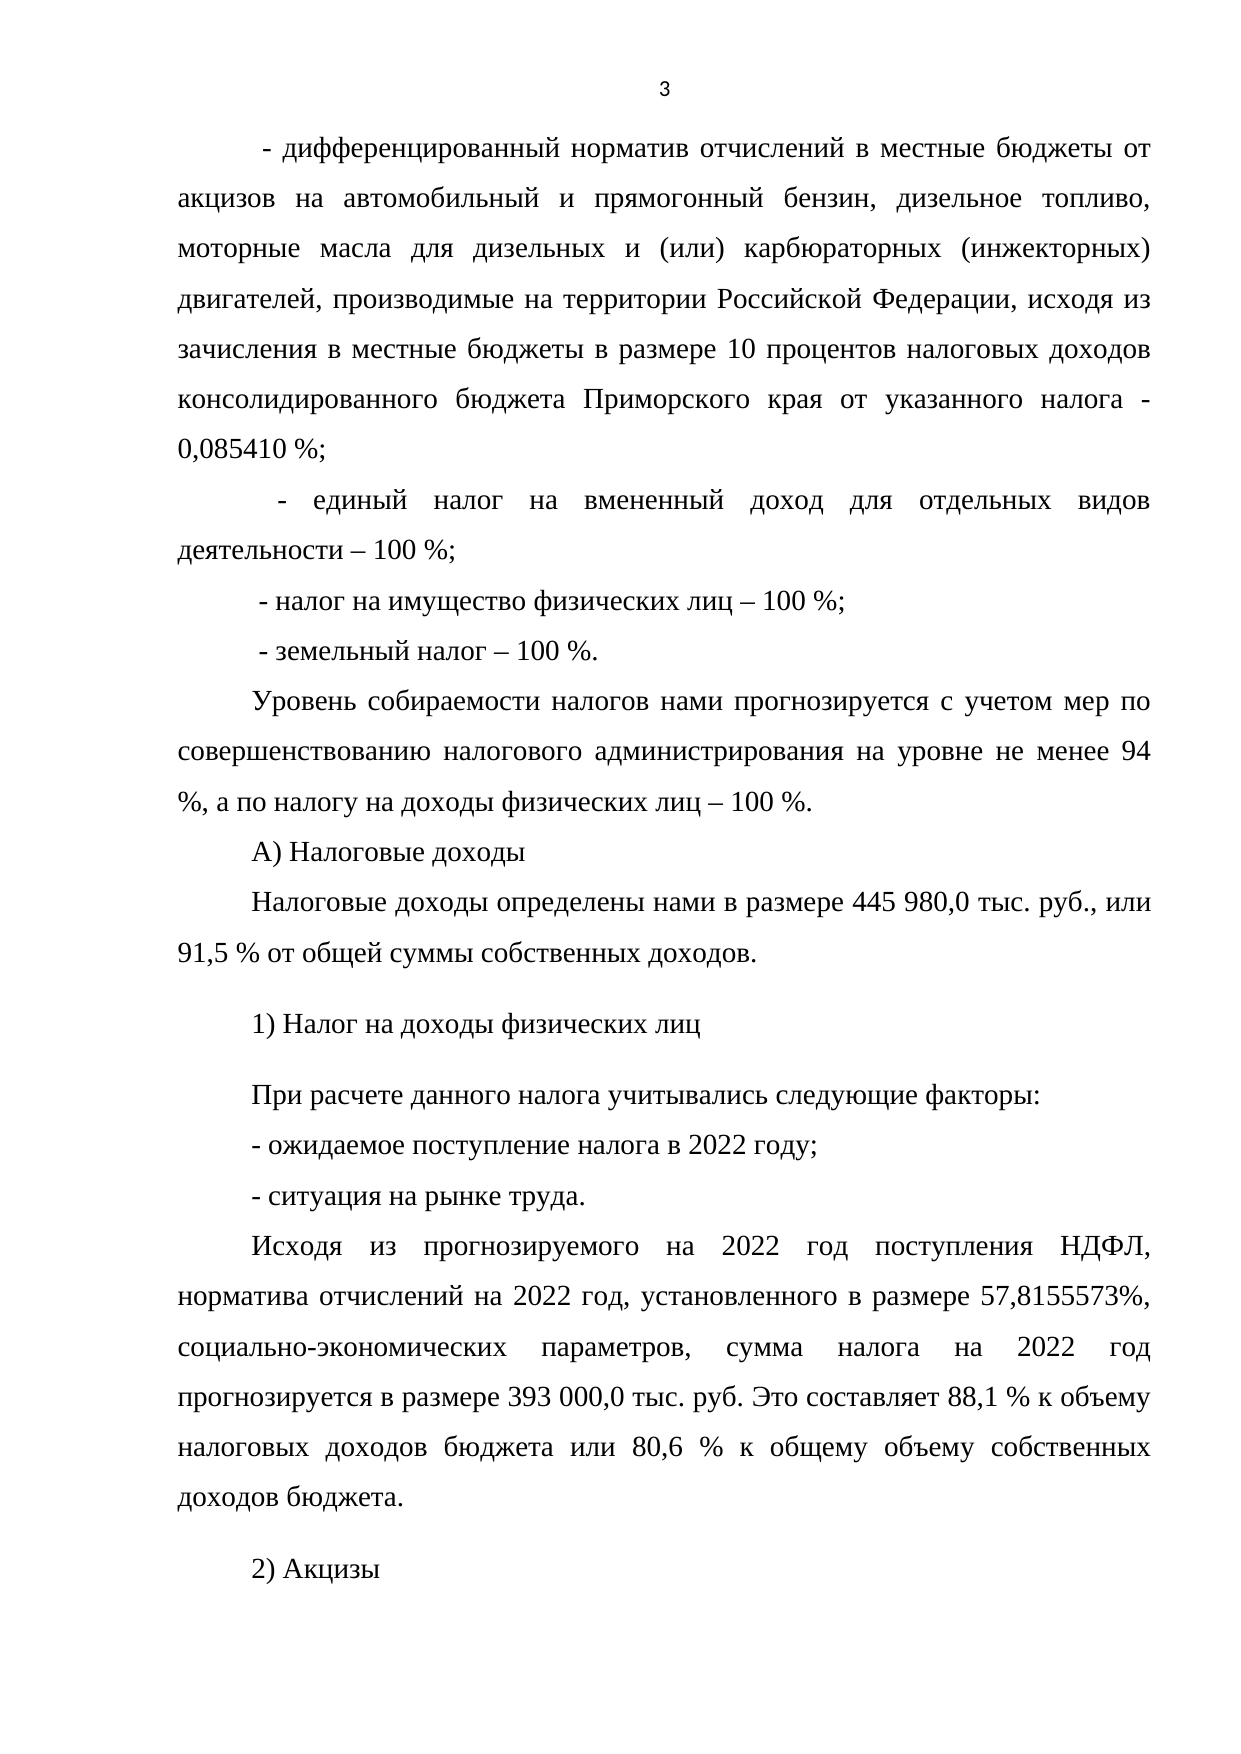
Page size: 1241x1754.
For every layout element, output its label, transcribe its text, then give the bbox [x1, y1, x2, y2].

text Налоговые доходы определены нами в размере 445 980,0 тыс. руб., или 91,5 % от общей суммы собственных доходов. [177, 884, 1152, 968]
text При расчете данного налога учитывались следующие факторы: [177, 1077, 1152, 1111]
text 1) Налог на доходы физических лиц [177, 1006, 1152, 1039]
text - налог на имущество физических лиц – 100 %; [177, 583, 1152, 616]
text - ситуация на рынке труда. [177, 1178, 1152, 1211]
text Исходя из прогнозируемого на 2022 год поступления НДФЛ, норматива отчислений на 2022 год, установленного в размере 57,8155573%, социально-экономических параметров, сумма налога на 2022 год прогнозируется в размере 393 000,0 тыс. руб. Это составляет 88,1 % к объему налоговых доходов бюджета или 80,6 % к общему объему собственных доходов бюджета. [177, 1228, 1152, 1513]
text - земельный налог – 100 %. [177, 633, 1152, 666]
text А) Налоговые доходы [177, 834, 1152, 868]
text - единый налог на вмененный доход для отдельных видов деятельности – 100 %; [177, 482, 1152, 566]
text 2) Акцизы [177, 1551, 1152, 1584]
text - ожидаемое поступление налога в 2022 году; [177, 1127, 1152, 1161]
text Уровень собираемости налогов нами прогнозируется с учетом мер по совершенствованию налогового администрирования на уровне не менее 94 %, а по налогу на доходы физических лиц – 100 %. [177, 683, 1152, 817]
text - дифференцированный норматив отчислений в местные бюджеты от акцизов на автомобильный и прямогонный бензин, дизельное топливо, моторные масла для дизельных и (или) карбюраторных (инжекторных) двигателей, производимые на территории Российской Федерации, исходя из зачисления в местные бюджеты в размере 10 процентов налоговых доходов консолидированного бюджета Приморского края от указанного налога - 0,085410 %; [177, 130, 1152, 465]
